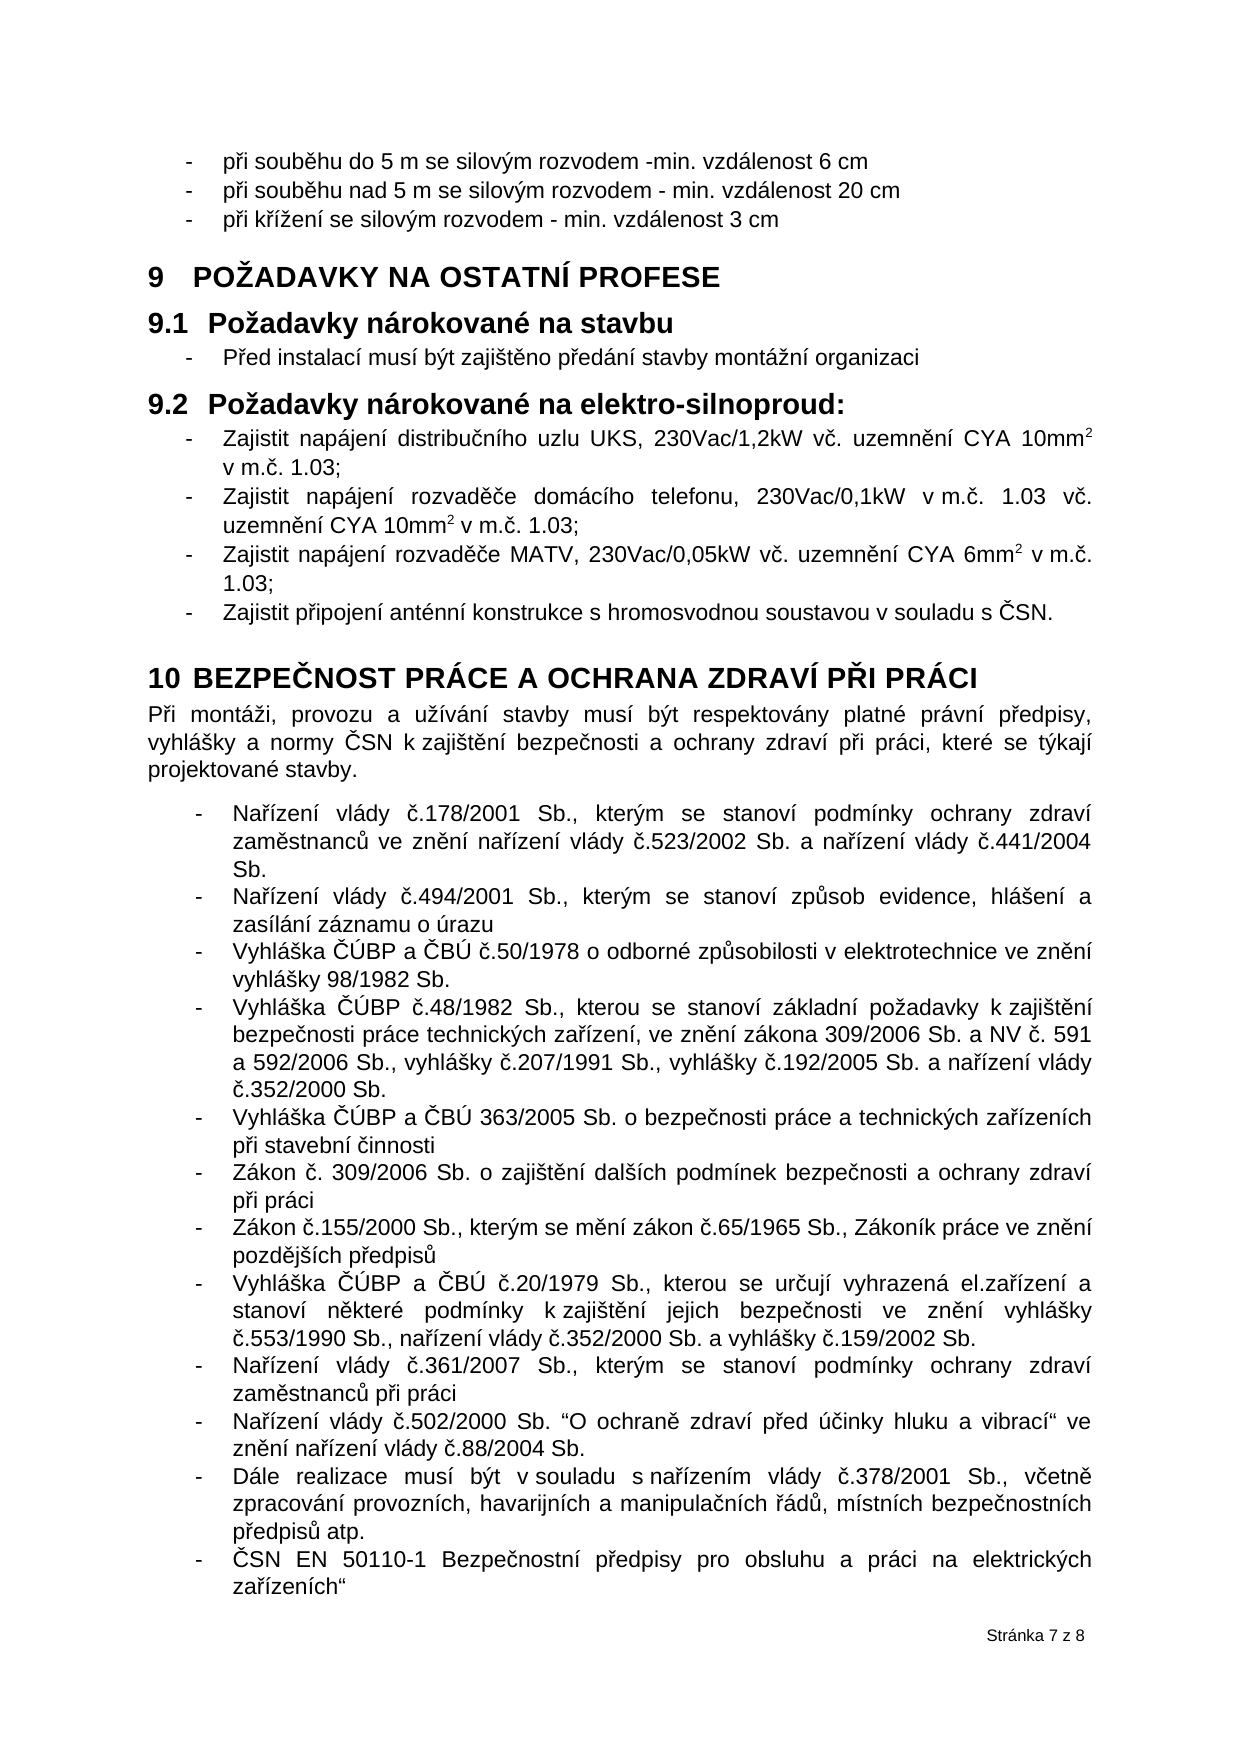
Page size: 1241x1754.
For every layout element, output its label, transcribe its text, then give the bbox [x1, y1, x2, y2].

subtitle POŽADAVKY NA OSTATNÍ PROFESE [148, 259, 1092, 293]
list Vyhláška ČÚBP a ČBÚ 363/2005 Sb. o bezpečnosti práce a technických zařízeních při stavební činnosti [195, 1104, 1092, 1158]
list Zajistit napájení distribučního uzlu UKS, 230Vac/1,2kW vč. uzemnění CYA 10mm2 v m.č. 1.03; [185, 425, 1092, 481]
list při souběhu do 5 m se silovým rozvodem -min. vzdálenost 6 cm [185, 148, 1092, 174]
list Vyhláška ČÚBP a ČBÚ č.20/1979 Sb., kterou se určují vyhrazená el.zařízení a stanoví některé podmínky k zajištění jejich bezpečnosti ve znění vyhlášky č.553/1990 Sb., nařízení vlády č.352/2000 Sb. a vyhlášky č.159/2002 Sb. [195, 1269, 1092, 1351]
list Nařízení vlády č.502/2000 Sb. “O ochraně zdraví před účinky hluku a vibrací“ ve znění nařízení vlády č.88/2004 Sb. [195, 1408, 1092, 1462]
list při souběhu nad 5 m se silovým rozvodem - min. vzdálenost 20 cm [185, 177, 1092, 203]
list při křížení se silovým rozvodem - min. vzdálenost 3 cm [185, 206, 1092, 232]
list Před instalací musí být zajištěno předání stavby montážní organizaci [185, 344, 1092, 371]
subtitle Požadavky nárokované na stavbu [148, 306, 1092, 339]
list Zajistit připojení anténní konstrukce s hromosvodnou soustavou v souladu s ČSN. [185, 599, 1092, 626]
text Při montáži, provozu a užívání stavby musí být respektovány platné právní předpisy, vyhlášky a normy ČSN k zajištění bezpečnosti a ochrany zdraví při práci, které se týkají projektované stavby. [148, 701, 1092, 782]
subtitle Požadavky nárokované na elektro-silnoproud: [148, 387, 1092, 420]
list Vyhláška ČÚBP a ČBÚ č.50/1978 o odborné způsobilosti v elektrotechnice ve znění vyhlášky 98/1982 Sb. [195, 938, 1092, 992]
list Zajistit napájení rozvaděče MATV, 230Vac/0,05kW vč. uzemnění CYA 6mm2 v m.č. 1.03; [185, 541, 1092, 597]
list Zajistit napájení rozvaděče domácího telefonu, 230Vac/0,1kW v m.č. 1.03 vč. uzemnění CYA 10mm2 v m.č. 1.03; [185, 483, 1092, 539]
list Zákon č.155/2000 Sb., kterým se mění zákon č.65/1965 Sb., Zákoník práce ve znění pozdějších předpisů [195, 1214, 1092, 1268]
subtitle Bezpečnost práce a ochrana zdraví při práci [148, 661, 1092, 695]
list Nařízení vlády č.178/2001 Sb., kterým se stanoví podmínky ochrany zdraví zaměstnanců ve znění nařízení vlády č.523/2002 Sb. a nařízení vlády č.441/2004 Sb. [195, 800, 1092, 882]
list Dále realizace musí být v souladu s nařízením vlády č.378/2001 Sb., včetně zpracování provozních, havarijních a manipulačních řádů, místních bezpečnostních předpisů atp. [195, 1463, 1092, 1544]
list ČSN EN 50110-1 Bezpečnostní předpisy pro obsluhu a práci na elektrických zařízeních“ [195, 1546, 1092, 1599]
list Nařízení vlády č.494/2001 Sb., kterým se stanoví způsob evidence, hlášení a zasílání záznamu o úrazu [195, 883, 1092, 937]
list Vyhláška ČÚBP č.48/1982 Sb., kterou se stanoví základní požadavky k zajištění bezpečnosti práce technických zařízení, ve znění zákona 309/2006 Sb. a NV č. 592/2006 Sb., vyhlášky č.207/1991 Sb., vyhlášky č.192/2005 Sb. a nařízení vlády č.352/2000 Sb. [195, 993, 1092, 1103]
list Nařízení vlády č.361/2007 Sb., kterým se stanoví podmínky ochrany zdraví zaměstnanců při práci [195, 1352, 1092, 1406]
list Zákon č. 309/2006 Sb. o zajištění dalších podmínek bezpečnosti a ochrany zdraví při práci [195, 1159, 1092, 1213]
